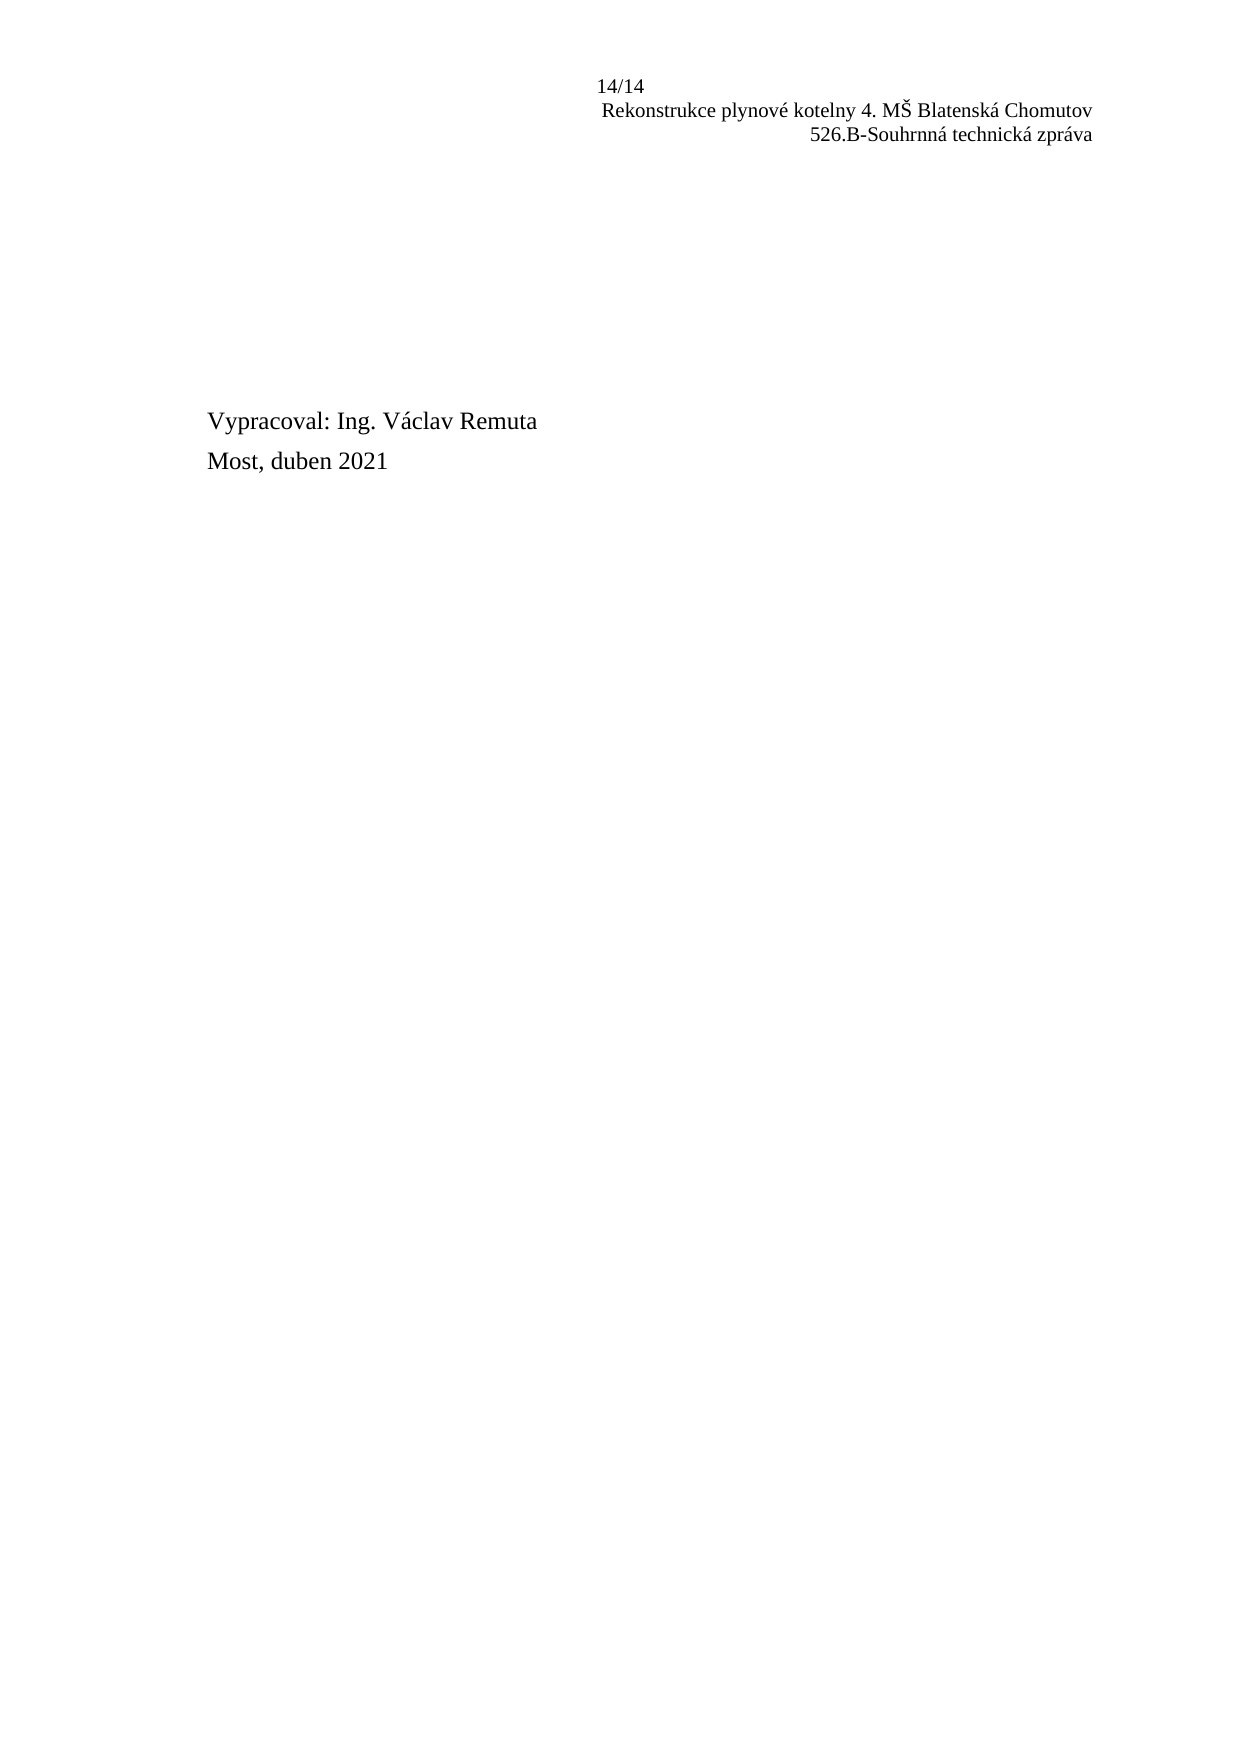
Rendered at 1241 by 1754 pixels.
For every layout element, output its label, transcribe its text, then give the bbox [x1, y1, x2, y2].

text Most, duben 2021 [148, 448, 1092, 475]
text Vypracoval: Ing. Václav Remuta [148, 408, 1092, 435]
